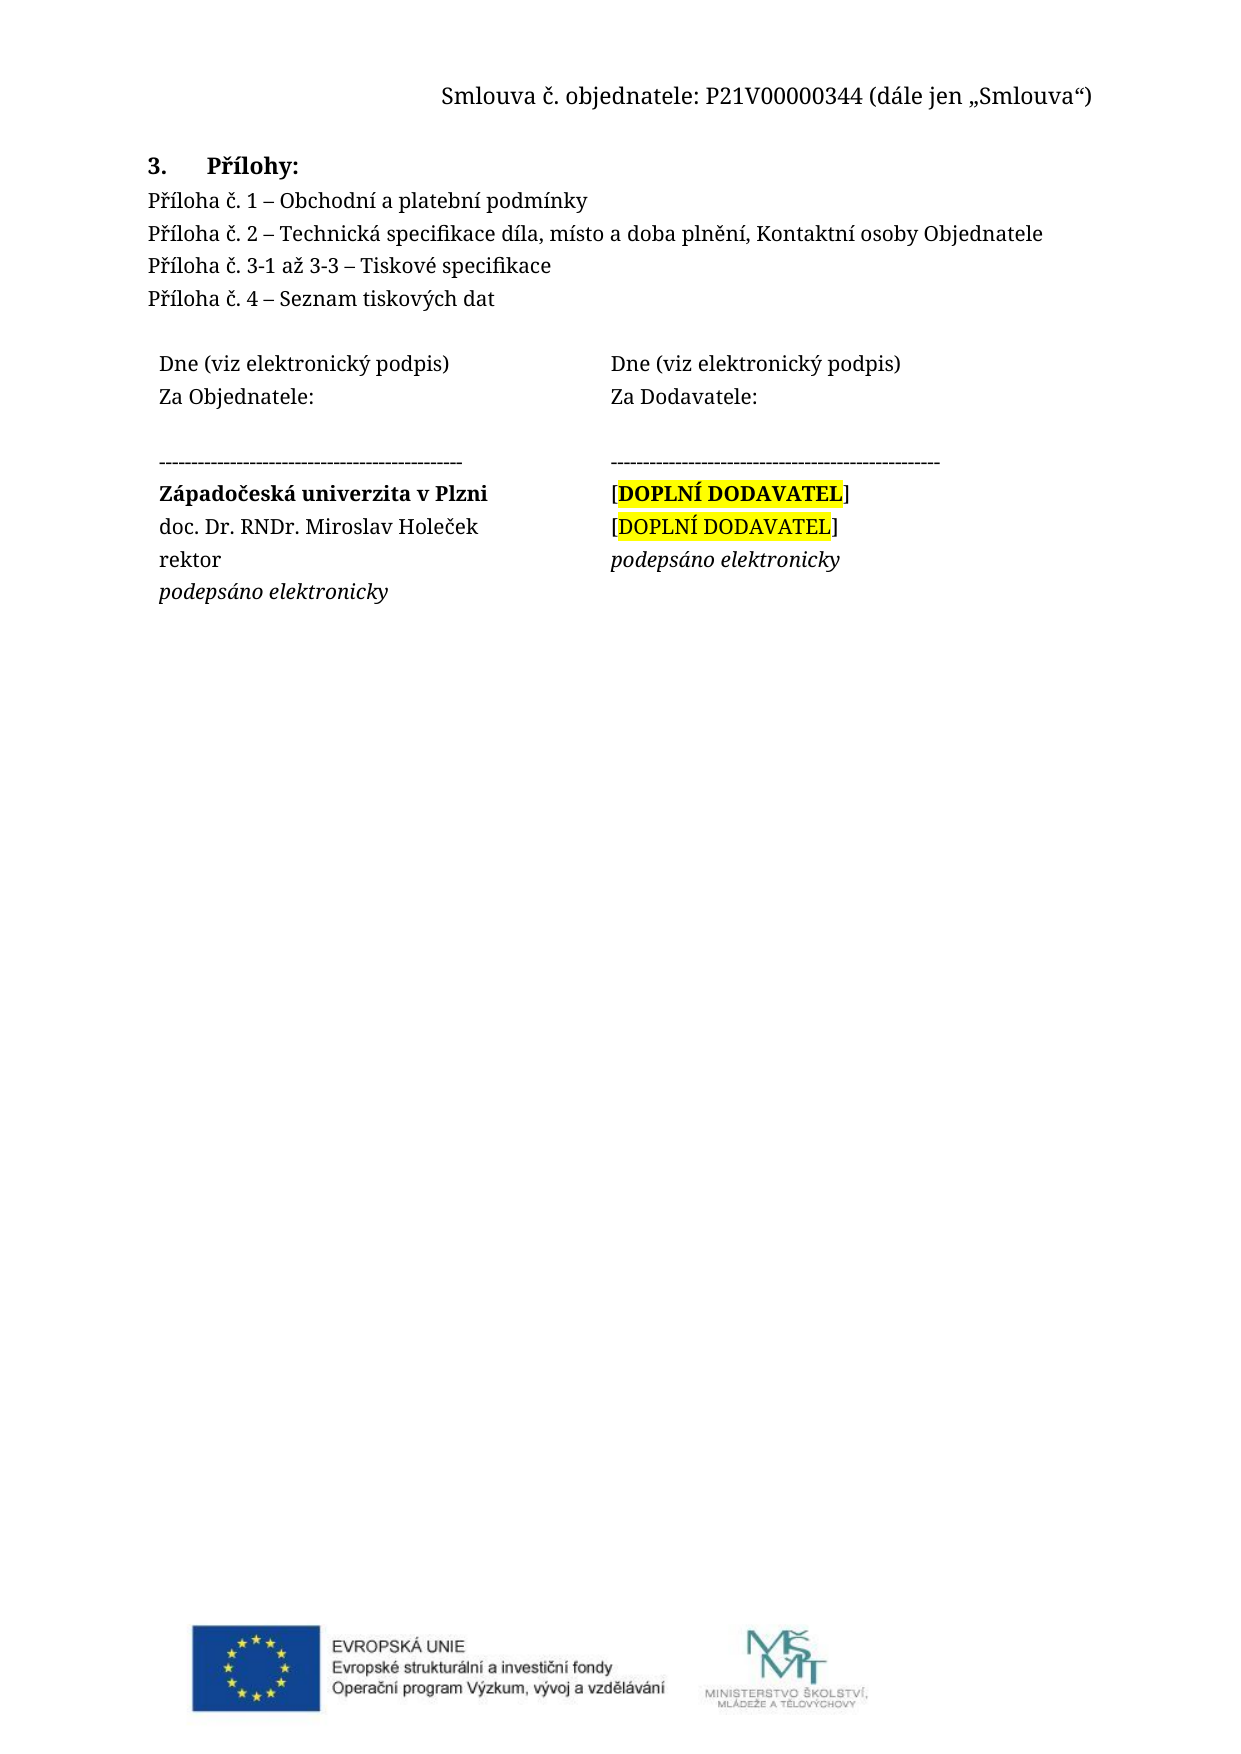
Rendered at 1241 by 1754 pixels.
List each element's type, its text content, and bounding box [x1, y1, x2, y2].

table_header Dne (viz elektronický podpis) Za Dodavatele: --------------------------------------------------- [DOPLNÍ DODAVATEL] [DOPLNÍ DODAVATEL] podepsáno elektronicky [599, 349, 1051, 610]
table_header Dne (viz elektronický podpis) Za Objednatele: ----------------------------------------------- Západočeská univerzita v Plzni doc. Dr. RNDr. Miroslav Holeček rektor podepsáno elektronicky [148, 349, 599, 610]
picture [147, 1584, 905, 1754]
text Příloha č. 3-1 až 3-3 – Tiskové specifikace [148, 251, 1093, 280]
text Příloha č. 2 – Technická specifikace díla, místo a doba plnění, Kontaktní osoby Objednatele [148, 219, 1093, 247]
list Přílohy: [148, 150, 1093, 181]
text Příloha č. 4 – Seznam tiskových dat [148, 284, 1093, 312]
text Příloha č. 1 – Obchodní a platební podmínky [148, 186, 1093, 214]
